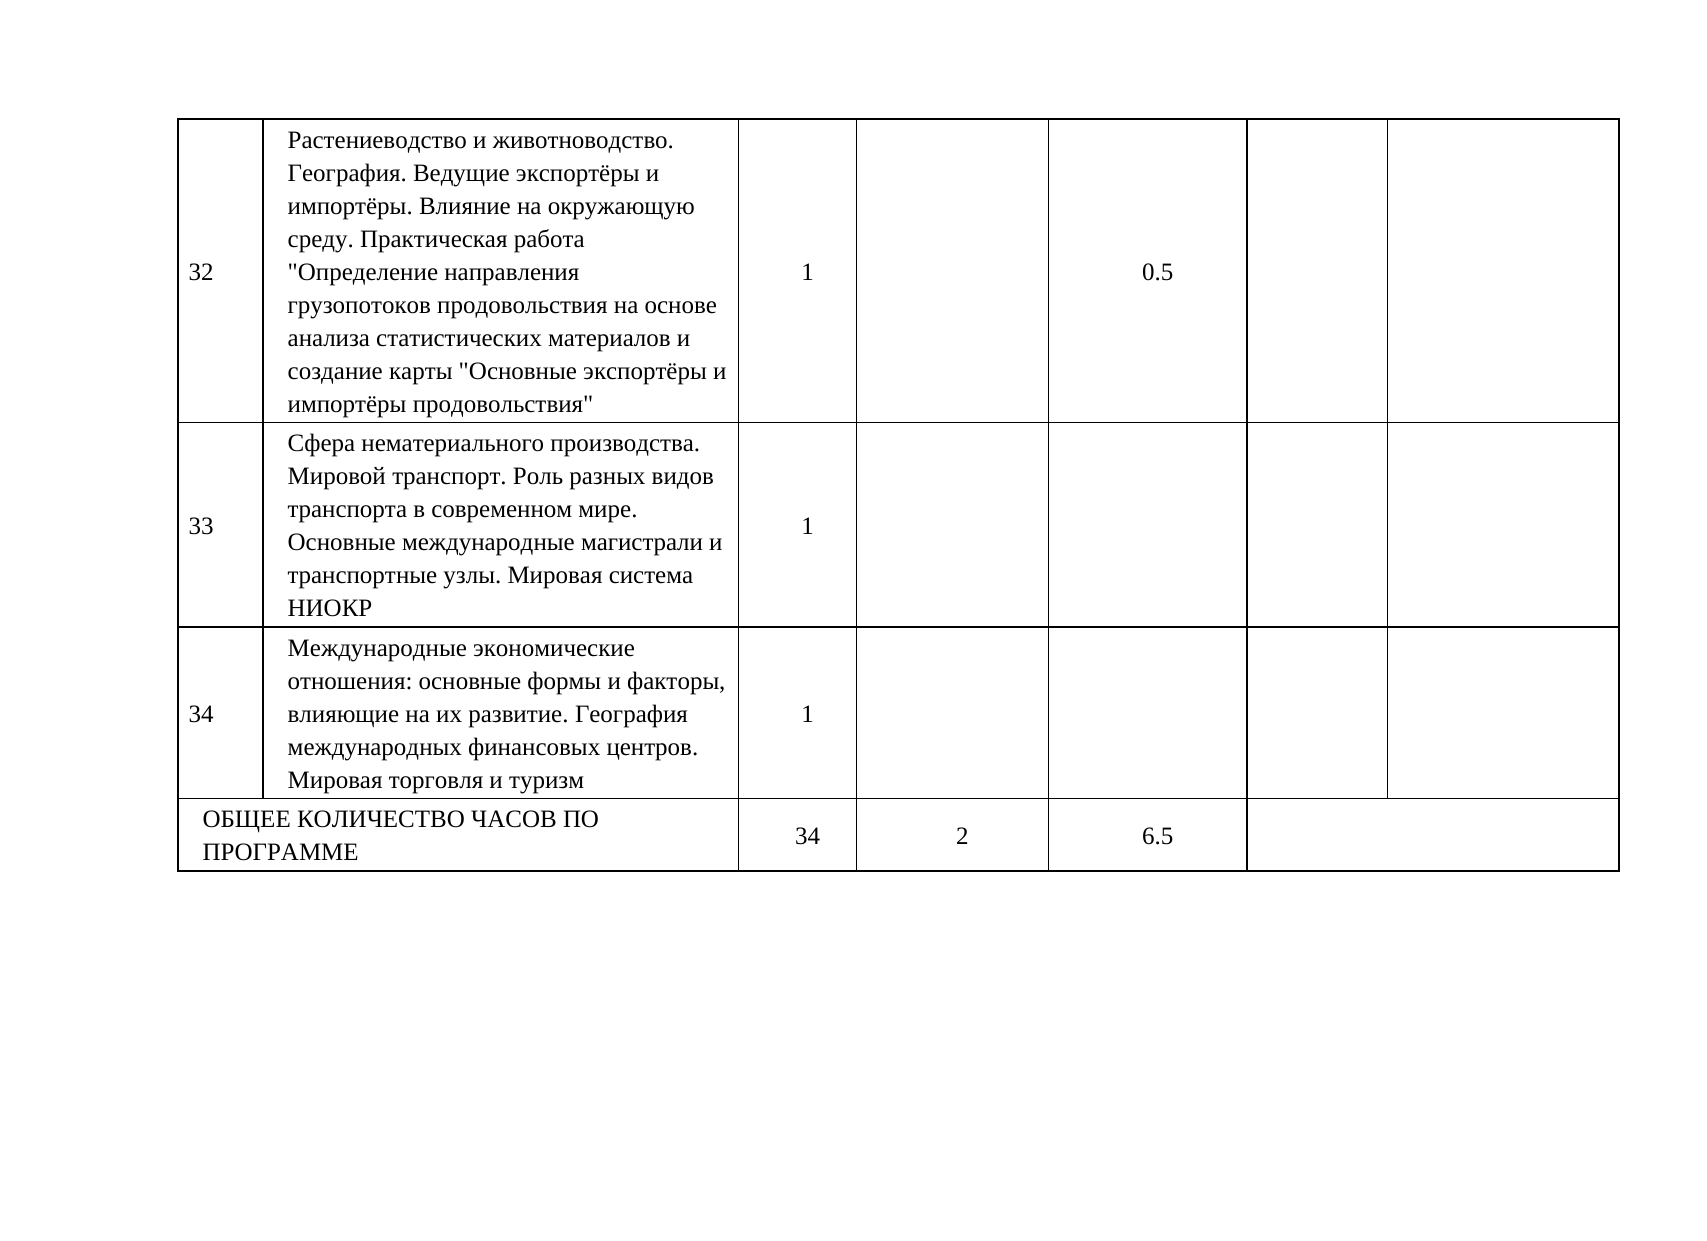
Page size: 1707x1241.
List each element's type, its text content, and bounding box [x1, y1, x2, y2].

table_cell 6.5 [1049, 799, 1246, 870]
table_cell [857, 120, 1048, 422]
table_cell 33 [179, 423, 262, 626]
table_cell 2 [857, 799, 1048, 870]
table_cell 1 [739, 423, 856, 626]
table_cell [1388, 628, 1618, 798]
table_cell [1388, 120, 1618, 422]
table_cell Международные экономические отношения: основные формы и факторы, влияющие на их развитие. География международных финансовых центров. Мировая торговля и туризм [264, 628, 738, 798]
table_cell [1388, 423, 1618, 626]
table_cell 0.5 [1049, 120, 1246, 422]
table_cell ОБЩЕЕ КОЛИЧЕСТВО ЧАСОВ ПО ПРОГРАММЕ [179, 799, 738, 870]
table_cell Растениеводство и животноводство. География. Ведущие экспортёры и импортёры. Влияние на окружающую среду. Практическая работа "Определение направления грузопотоков продовольствия на основе анализа статистических материалов и создание карты "Основные экспортёры и импортёры продовольствия" [264, 120, 738, 422]
table_cell 34 [179, 628, 262, 798]
table_cell 32 [179, 120, 262, 422]
table_cell [857, 628, 1048, 798]
table_cell [857, 423, 1048, 626]
table_cell [1248, 799, 1618, 870]
table_cell [1049, 423, 1246, 626]
table_cell Сфера нематериального производства. Мировой транспорт. Роль разных видов транспорта в современном мире. Основные международные магистрали и транспортные узлы. Мировая система НИОКР [264, 423, 738, 626]
table_cell [1248, 423, 1387, 626]
table_cell [1248, 120, 1387, 422]
table_cell 1 [739, 120, 856, 422]
table_cell 1 [739, 628, 856, 798]
table_cell [1049, 628, 1246, 798]
table_cell [1248, 628, 1387, 798]
table_cell 34 [739, 799, 856, 870]
